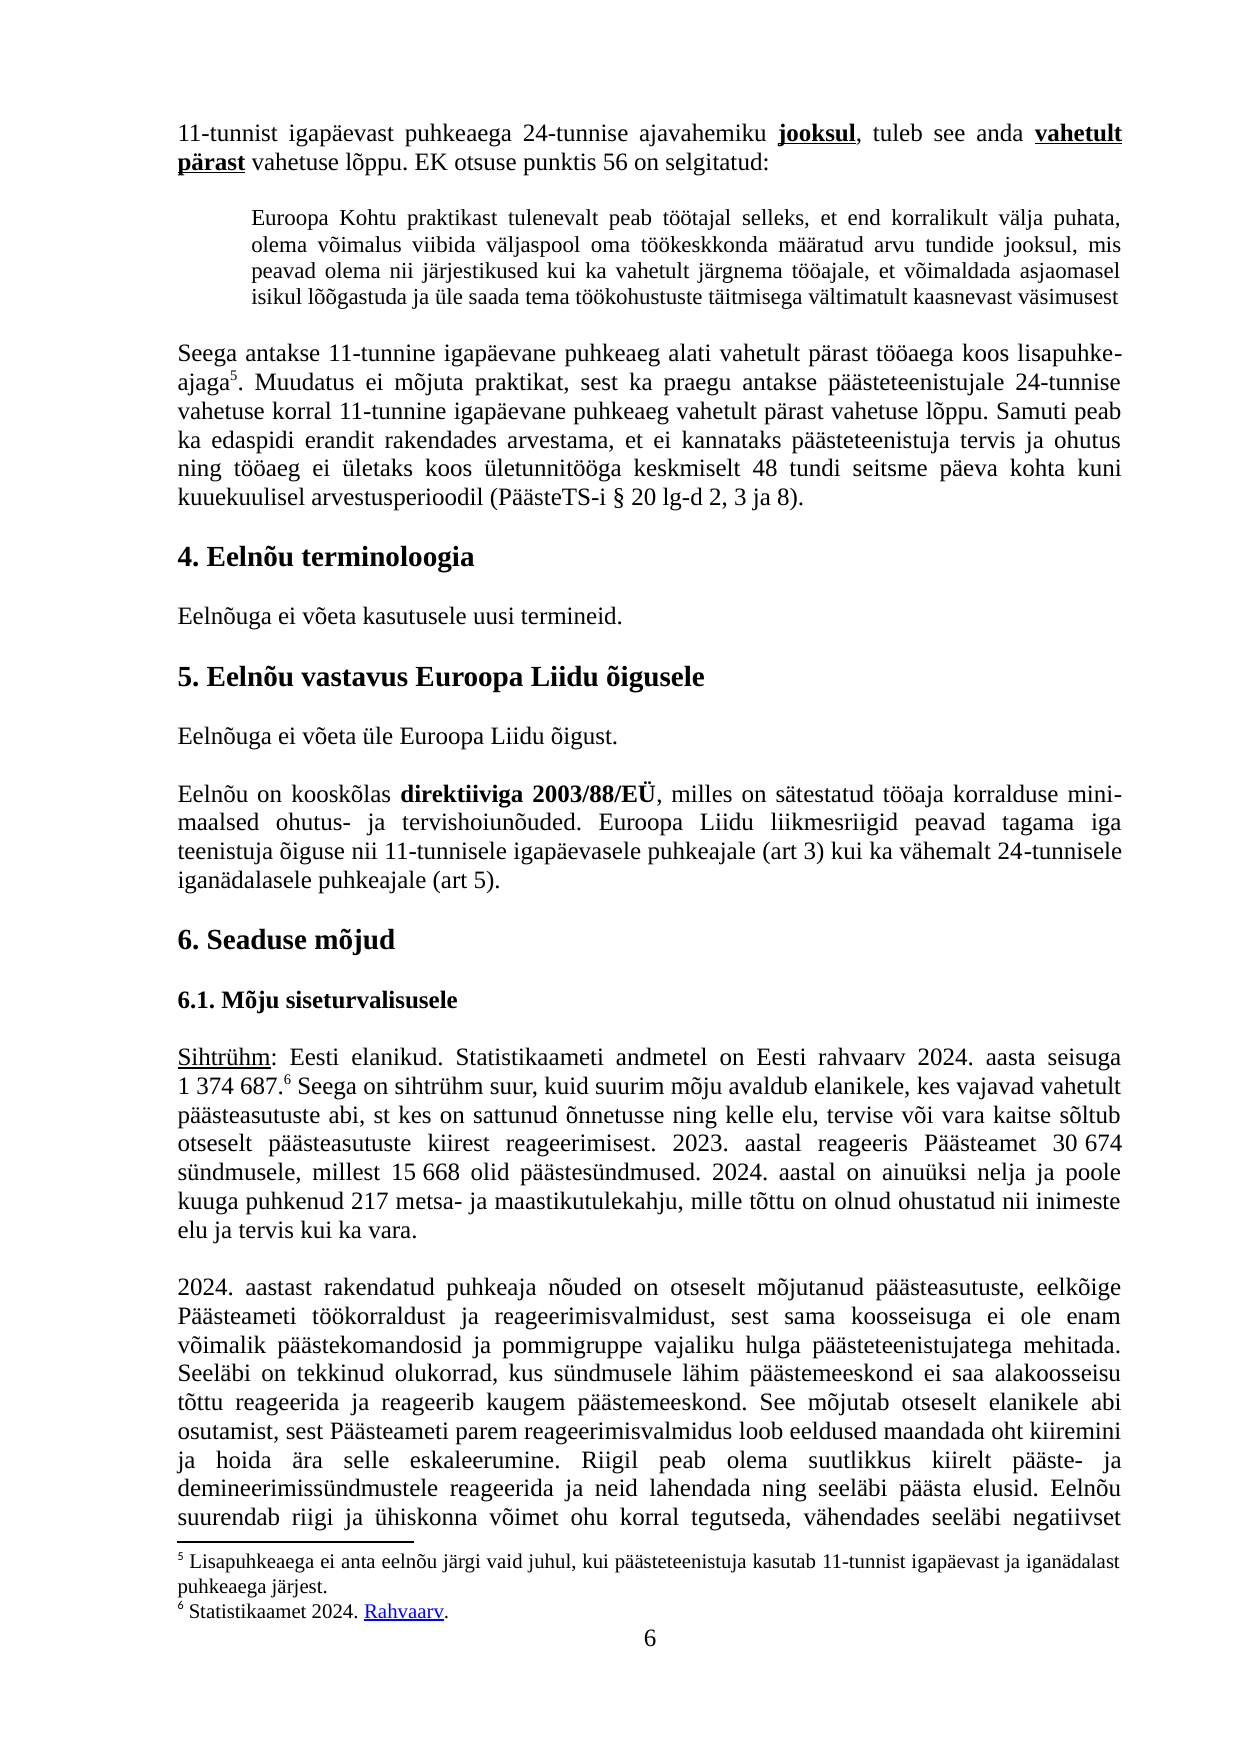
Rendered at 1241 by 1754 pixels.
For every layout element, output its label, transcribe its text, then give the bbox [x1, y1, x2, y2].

text Eelnõuga ei võeta kasutusele uusi termineid. [177, 601, 1122, 630]
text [177, 118, 1122, 176]
text 5. Eelnõu vastavus Euroopa Liidu õigusele [177, 659, 1122, 692]
text 6.1. Mõju siseturvalisusele [177, 985, 1122, 1013]
text Eelnõuga ei võeta üle Euroopa Liidu õigust. [177, 721, 1122, 750]
text 6. Seaduse mõjud [177, 922, 1122, 956]
text Euroopa Kohtu praktikast tulenevalt peab töötajal selleks, et end korralikult välja puhata, olema võimalus viibida väljaspool oma töökeskkonda määratud arvu tundide jooksul, mis peavad olema nii järjestikused kui ka vahetult järgnema tööajale, et võimaldada asjaomasel isikul lõõgastuda ja üle saada tema töökohustuste täitmisega vältimatult kaasnevast väsimusest [251, 204, 1122, 310]
text Sihtrühm: Eesti elanikud. Statistikaameti andmetel on Eesti rahvaarv 2024. aasta seisuga 1 374 687. Seega on sihtrühm suur, kuid suurim mõju avaldub elanikele, kes vajavad vahetult päästeasutuste abi, st kes on sattunud õnnetusse ning kelle elu, tervise või vara kaitse sõltub otseselt päästeasutuste kiirest reageerimisest. 2023. aastal reageeris Päästeamet 30 674 sündmusele, millest 15 668 olid päästesündmused. 2024. aastal on ainuüksi nelja ja poole kuuga puhkenud 217 metsa- ja maastikutulekahju, mille tõttu on olnud ohustatud nii inimeste elu ja tervis kui ka vara. [177, 1042, 1122, 1243]
text Seega antakse 11-tunnine igapäevane puhkeaeg alati vahetult pärast tööaega koos lisapuhkeajaga. Muudatus ei mõjuta praktikat, sest ka praegu antakse päästeteenistujale 24-tunnise vahetuse korral 11-tunnine igapäevane puhkeaeg vahetult pärast vahetuse lõppu. Samuti peab ka edaspidi erandit rakendades arvestama, et ei kannataks päästeteenistuja tervis ja ohutus ning tööaeg ei ületaks koos ületunnitööga keskmiselt 48 tundi seitsme päeva kohta kuni kuuekuulisel arvestusperioodil (PäästeTS-i § 20 lg-d 2, 3 ja 8). [177, 338, 1122, 511]
text Eelnõu on kooskõlas direktiiviga 2003/88/EÜ, milles on sätestatud tööaja korralduse minimaalsed ohutus- ja tervishoiunõuded. Euroopa Liidu liikmesriigid peavad tagama iga teenistuja õiguse nii 11-tunnisele igapäevasele puhkeajale (art 3) kui ka vähemalt 24-tunnisele iganädalasele puhkeajale (art 5). [177, 779, 1122, 894]
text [177, 1272, 1122, 1531]
text 4. Eelnõu terminoloogia [177, 539, 1122, 573]
